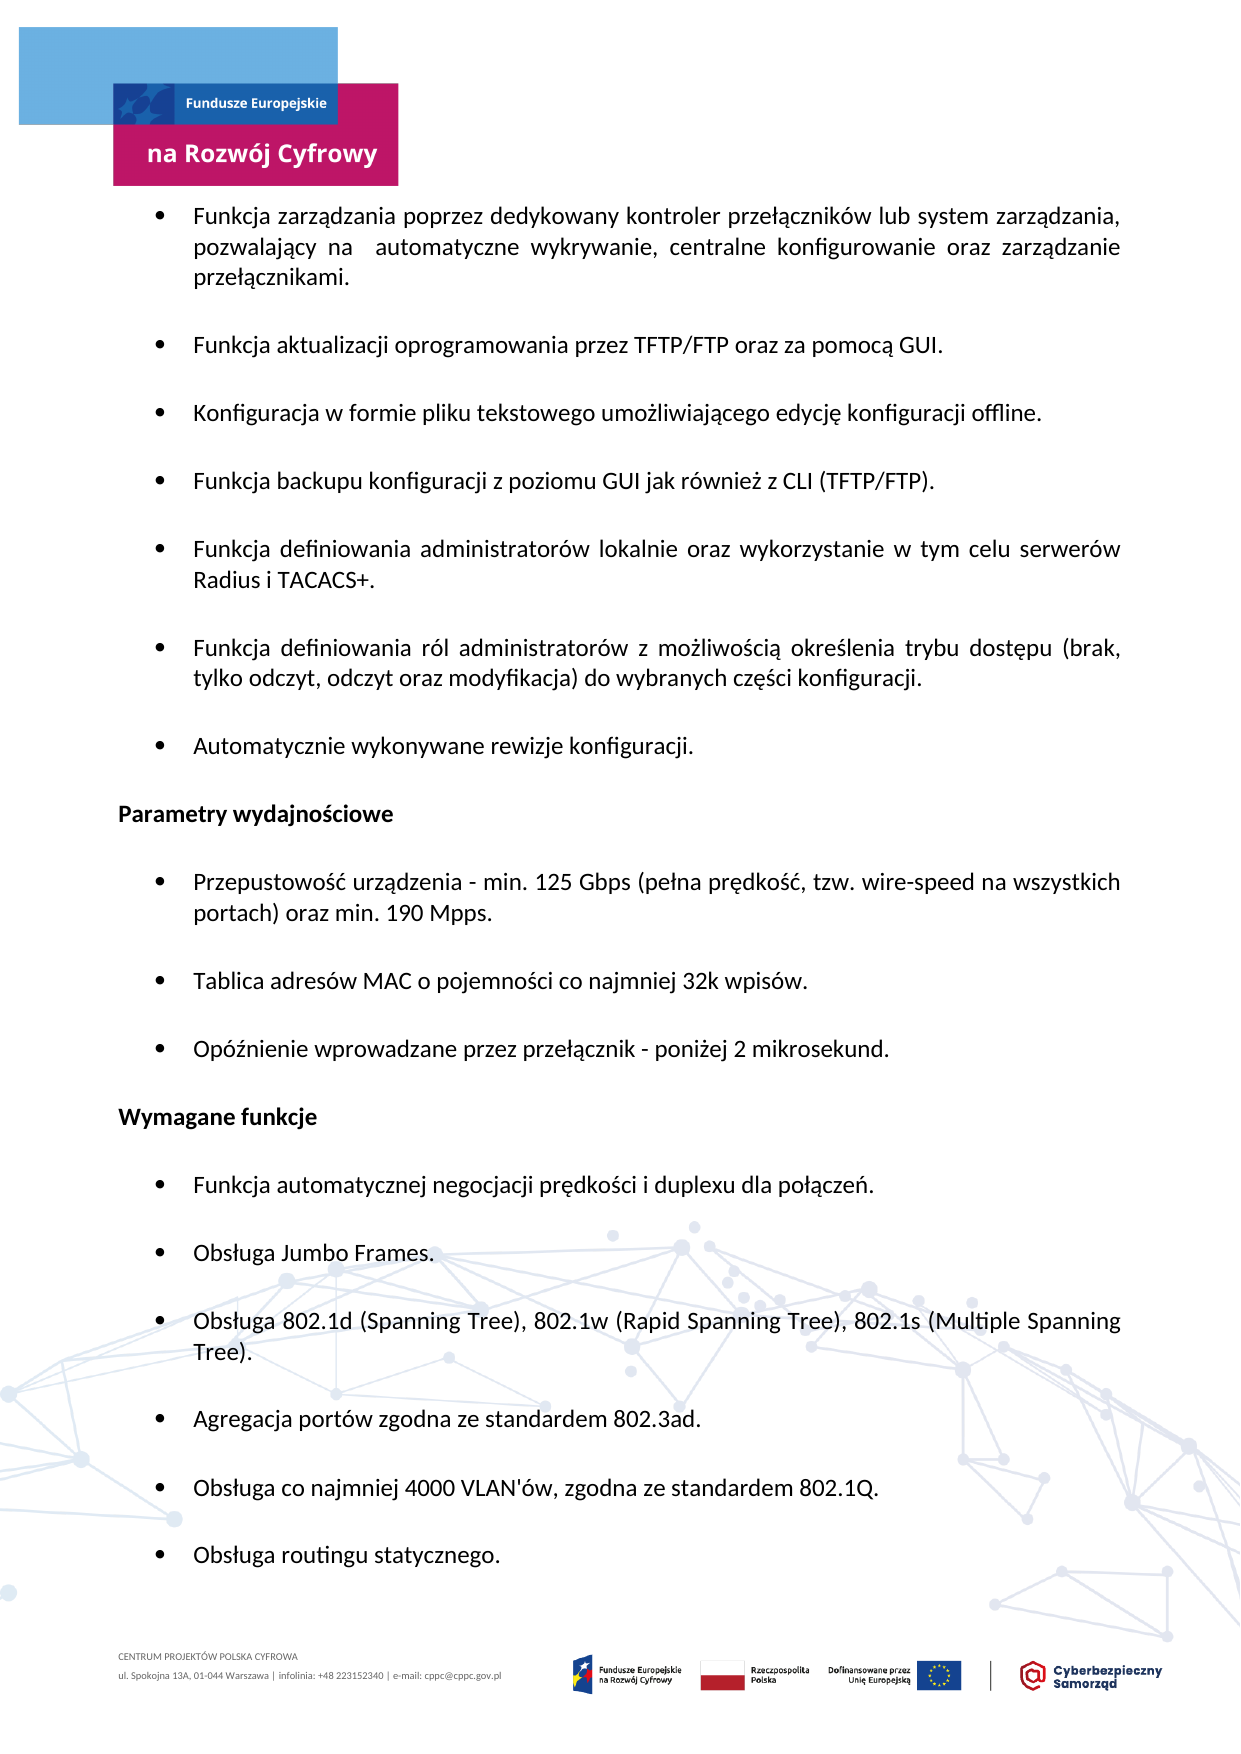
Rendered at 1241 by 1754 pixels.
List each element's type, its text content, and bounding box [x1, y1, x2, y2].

list Funkcja aktualizacji oprogramowania przez TFTP/FTP oraz za pomocą GUI. [156, 329, 1122, 360]
list Tablica adresów MAC o pojemności co najmniej 32k wpisów. [156, 965, 1122, 996]
picture [18, 27, 399, 186]
list Funkcja automatycznej negocjacji prędkości i duplexu dla połączeń. [156, 1169, 1122, 1199]
picture [0, 1221, 1240, 1754]
list Obsługa routingu statycznego. [156, 1540, 1122, 1570]
list Funkcja backupu konfiguracji z poziomu GUI jak również z CLI (TFTP/FTP). [156, 465, 1122, 496]
text Parametry wydajnościowe [118, 798, 1122, 829]
list Konfiguracja w formie pliku tekstowego umożliwiającego edycję konfiguracji offline. [156, 397, 1122, 428]
list Przepustowość urządzenia - min. 125 Gbps (pełna prędkość, tzw. wire-speed na wszystkich portach) oraz min. 190 Mpps. [156, 866, 1122, 927]
list Funkcja definiowania ról administratorów z możliwością określenia trybu dostępu (brak, tylko odczyt, odczyt oraz modyfikacja) do wybranych części konfiguracji. [156, 632, 1122, 693]
list Funkcja definiowania administratorów lokalnie oraz wykorzystanie w tym celu serwerów Radius i TACACS+. [156, 533, 1122, 594]
list Obsługa co najmniej 4000 VLAN'ów, zgodna ze standardem 802.1Q. [156, 1472, 1122, 1502]
list Opóźnienie wprowadzane przez przełącznik - poniżej 2 mikrosekund. [156, 1033, 1122, 1063]
list Funkcja zarządzania poprzez dedykowany kontroler przełączników lub system zarządzania, pozwalający na automatyczne wykrywanie, centralne konfigurowanie oraz zarządzanie przełącznikami. [156, 200, 1122, 292]
list Agregacja portów zgodna ze standardem 802.3ad. [156, 1404, 1122, 1434]
text Wymagane funkcje [118, 1101, 1122, 1132]
list Obsługa Jumbo Frames. [156, 1237, 1122, 1268]
list Automatycznie wykonywane rewizje konfiguracji. [156, 730, 1122, 761]
list Obsługa 802.1d (Spanning Tree), 802.1w (Rapid Spanning Tree), 802.1s (Multiple Spanning Tree). [156, 1305, 1122, 1366]
